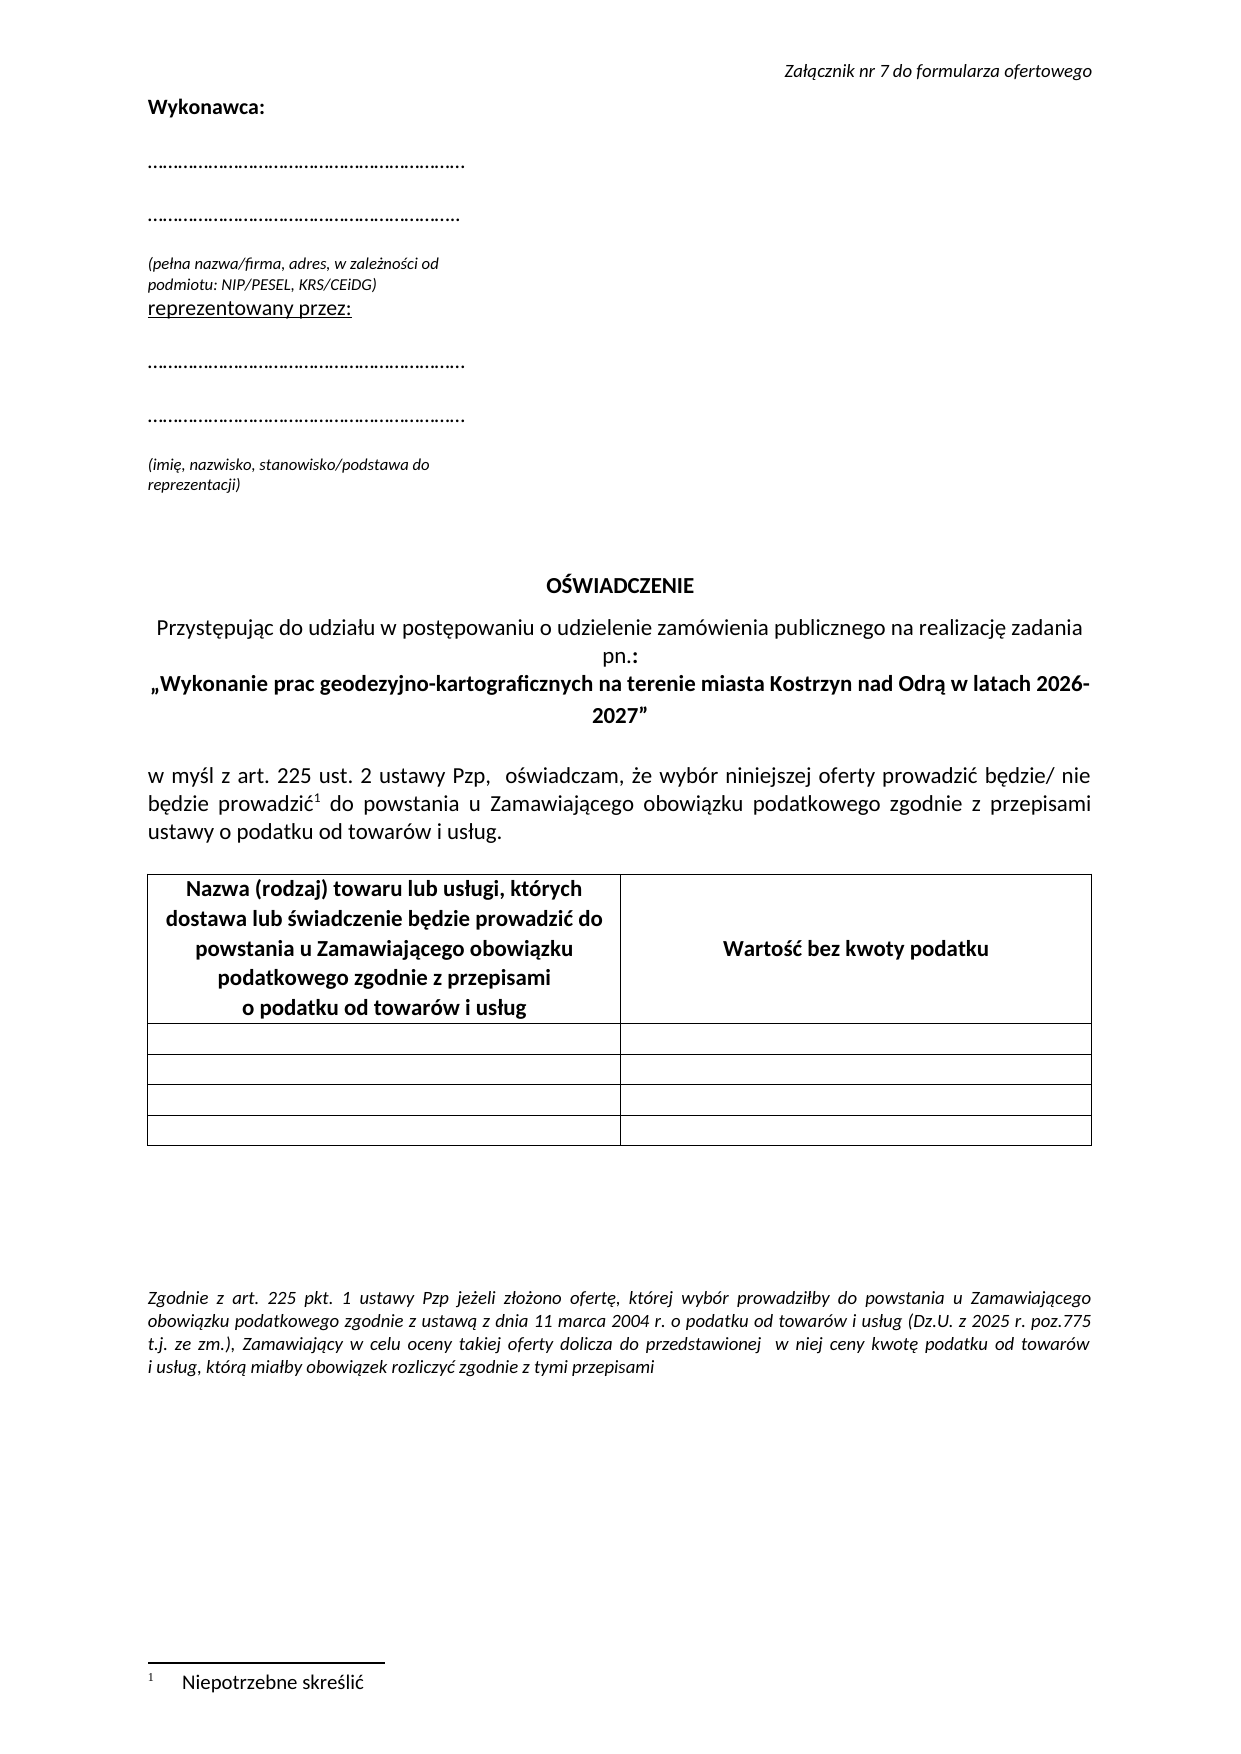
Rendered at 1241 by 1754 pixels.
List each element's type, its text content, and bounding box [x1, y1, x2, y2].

text OŚWIADCZENIE [148, 571, 1092, 599]
table_cell [148, 1085, 620, 1115]
text reprezentowany przez: [148, 294, 1092, 321]
text …………………………………………………………………………………………………………….. [148, 147, 472, 227]
text ……………………………………………………………………………………………………………… [148, 347, 472, 427]
table_cell [621, 1055, 1091, 1084]
table_cell [148, 1024, 620, 1053]
text „Wykonanie prac geodezyjno-kartograficznych na terenie miasta Kostrzyn nad Odrą w latach 2026-2027” [148, 669, 1092, 729]
table_header Wartość bez kwoty podatku [621, 875, 1091, 1023]
table_cell [621, 1116, 1091, 1145]
table_cell [621, 1024, 1091, 1053]
table_cell [621, 1085, 1091, 1115]
text Wykonawca: [148, 93, 1092, 120]
text Załącznik nr 7 do formularza ofertowego [148, 59, 1092, 82]
table_cell [148, 1055, 620, 1084]
text Zgodnie z art. 225 pkt. 1 ustawy Pzp jeżeli złożono ofertę, której wybór prowadziłby do powstania u Zamawiającego obowiązku podatkowego zgodnie z ustawą z dnia 11 marca 2004 r. o podatku od towarów i usług (Dz.U. z 2025 r. poz.775 t.j. ze zm.), Zamawiający w celu oceny takiej oferty dolicza do przedstawionej w niej ceny kwotę podatku od towarów i usług, którą miałby obowiązek rozliczyć zgodnie z tymi przepisami [148, 1287, 1092, 1378]
text (imię, nazwisko, stanowisko/podstawa do reprezentacji) [148, 454, 472, 495]
text (pełna nazwa/firma, adres, w zależności od podmiotu: NIP/PESEL, KRS/CEiDG) [148, 253, 472, 294]
text w myśl z art. 225 ust. 2 ustawy Pzp, oświadczam, że wybór niniejszej oferty prowadzić będzie/ nie będzie prowadzić do powstania u Zamawiającego obowiązku podatkowego zgodnie z przepisami ustawy o podatku od towarów i usług. [148, 761, 1092, 845]
text Przystępując do udziału w postępowaniu o udzielenie zamówienia publicznego na realizację zadania pn.: [148, 613, 1092, 669]
table_header Nazwa (rodzaj) towaru lub usługi, których dostawa lub świadczenie będzie prowadzić do powstania u Zamawiającego obowiązku podatkowego zgodnie z przepisami o podatku od towarów i usług [148, 875, 620, 1023]
table_cell [148, 1116, 620, 1145]
